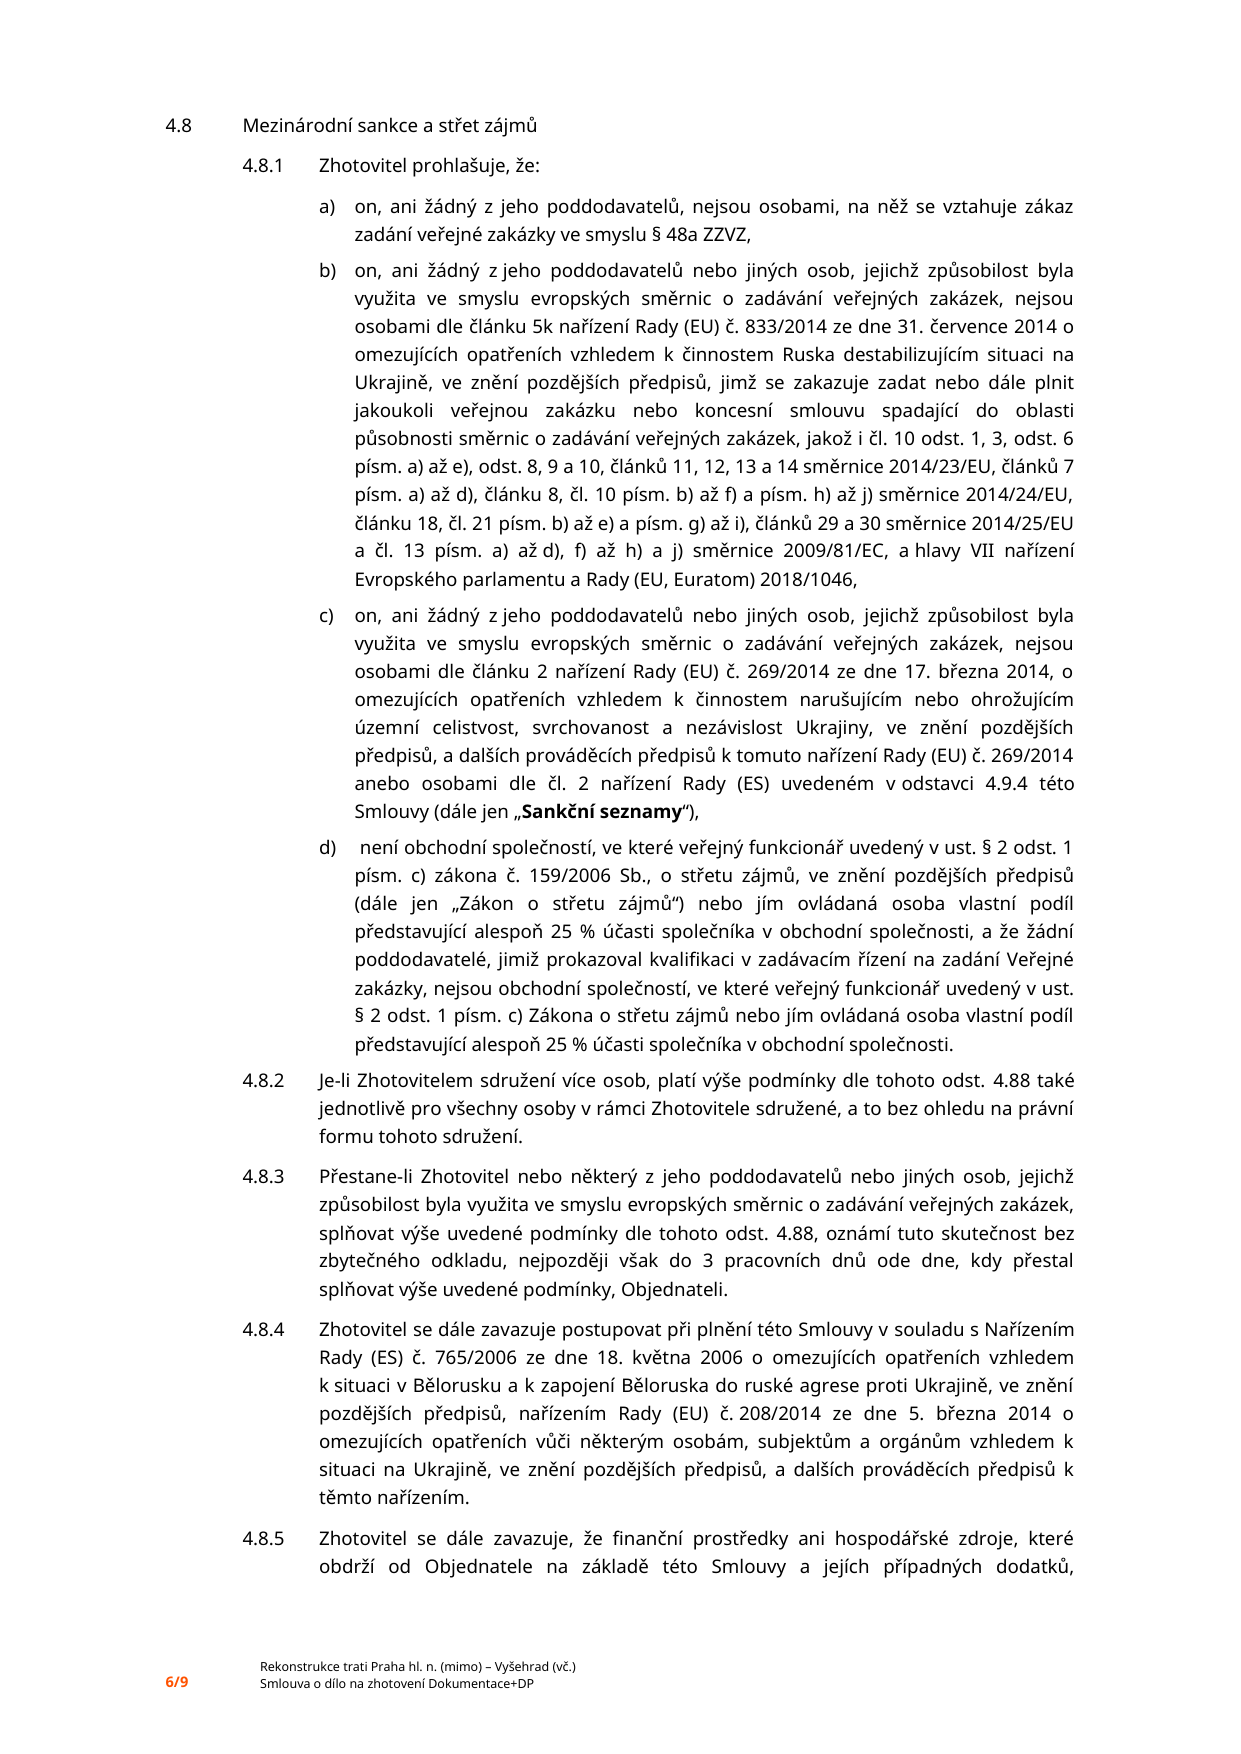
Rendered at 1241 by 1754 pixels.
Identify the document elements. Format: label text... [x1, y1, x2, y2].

text Přestane-li Zhotovitel nebo některý z jeho poddodavatelů nebo jiných osob, jejichž způsobilost byla využita ve smyslu evropských směrnic o zadávání veřejných zakázek, splňovat výše uvedené podmínky dle tohoto odst. 4.8, oznámí tuto skutečnost bez zbytečného odkladu, nejpozději však do 3 pracovních dnů ode dne, kdy přestal splňovat výše uvedené podmínky, Objednateli. [242, 1164, 1075, 1301]
text Mezinárodní sankce a střet zájmů [165, 112, 1075, 138]
text on, ani žádný z jeho poddodavatelů nebo jiných osob, jejichž způsobilost byla využita ve smyslu evropských směrnic o zadávání veřejných zakázek, nejsou osobami dle článku 5k nařízení Rady (EU) č. 833/2014 ze dne 31. července 2014 o omezujících opatřeních vzhledem k činnostem Ruska destabilizujícím situaci na Ukrajině, ve znění pozdějších předpisů, jimž se zakazuje zadat nebo dále plnit jakoukoli veřejnou zakázku nebo koncesní smlouvu spadající do oblasti působnosti směrnic o zadávání veřejných zakázek, jakož i čl. 10 odst. 1, 3, odst. 6 písm. a) až e), odst. 8, 9 a 10, článků 11, 12, 13 a 14 směrnice 2014/23/EU, článků 7 písm. a) až d), článku 8, čl. 10 písm. b) až f) a písm. h) až j) směrnice 2014/24/EU, článku 18, čl. 21 písm. b) až e) a písm. g) až i), článků 29 a 30 směrnice 2014/25/EU a čl. 13 písm. a) až d), f) až h) a j) směrnice 2009/81/EC, a hlavy VII nařízení Evropského parlamentu a Rady (EU, Euratom) 2018/1046, [319, 258, 1075, 591]
text není obchodní společností, ve které veřejný funkcionář uvedený v ust. § 2 odst. 1 písm. c) zákona č. 159/2006 Sb., o střetu zájmů, ve znění pozdějších předpisů (dále jen „Zákon o střetu zájmů“) nebo jím ovládaná osoba vlastní podíl představující alespoň 25 % účasti společníka v obchodní společnosti, a že žádní poddodavatelé, jimiž prokazoval kvalifikaci v zadávacím řízení na zadání Veřejné zakázky, nejsou obchodní společností, ve které veřejný funkcionář uvedený v ust. § 2 odst. 1 písm. c) Zákona o střetu zájmů nebo jím ovládaná osoba vlastní podíl představující alespoň 25 % účasti společníka v obchodní společnosti. [319, 835, 1075, 1056]
text Je-li Zhotovitelem sdružení více osob, platí výše podmínky dle tohoto odst. 4.8 také jednotlivě pro všechny osoby v rámci Zhotovitele sdružené, a to bez ohledu na právní formu tohoto sdružení. [242, 1067, 1075, 1149]
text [242, 1525, 1075, 1578]
text Zhotovitel se dále zavazuje postupovat při plnění této Smlouvy v souladu s Nařízením Rady (ES) č. 765/2006 ze dne 18. května 2006 o omezujících opatřeních vzhledem k situaci v Bělorusku a k zapojení Běloruska do ruské agrese proti Ukrajině, ve znění pozdějších předpisů, nařízením Rady (EU) č. 208/2014 ze dne 5. března 2014 o omezujících opatřeních vůči některým osobám, subjektům a orgánům vzhledem k situaci na Ukrajině, ve znění pozdějších předpisů, a dalších prováděcích předpisů k těmto nařízením. [242, 1316, 1075, 1510]
text on, ani žádný z jeho poddodavatelů, nejsou osobami, na něž se vztahuje zákaz zadání veřejné zakázky ve smyslu § 48a ZZVZ, [319, 193, 1075, 247]
text Zhotovitel prohlašuje, že: [242, 153, 1075, 178]
text on, ani žádný z jeho poddodavatelů nebo jiných osob, jejichž způsobilost byla využita ve smyslu evropských směrnic o zadávání veřejných zakázek, nejsou osobami dle článku 2 nařízení Rady (EU) č. 269/2014 ze dne 17. března 2014, o omezujících opatřeních vzhledem k činnostem narušujícím nebo ohrožujícím územní celistvost, svrchovanost a nezávislost Ukrajiny, ve znění pozdějších předpisů, a dalších prováděcích předpisů k tomuto nařízení Rady (EU) č. 269/2014 anebo osobami dle čl. 2 nařízení Rady (ES) uvedeném v odstavci 4.9.4 této Smlouvy (dále jen „Sankční seznamy“), [319, 602, 1075, 824]
